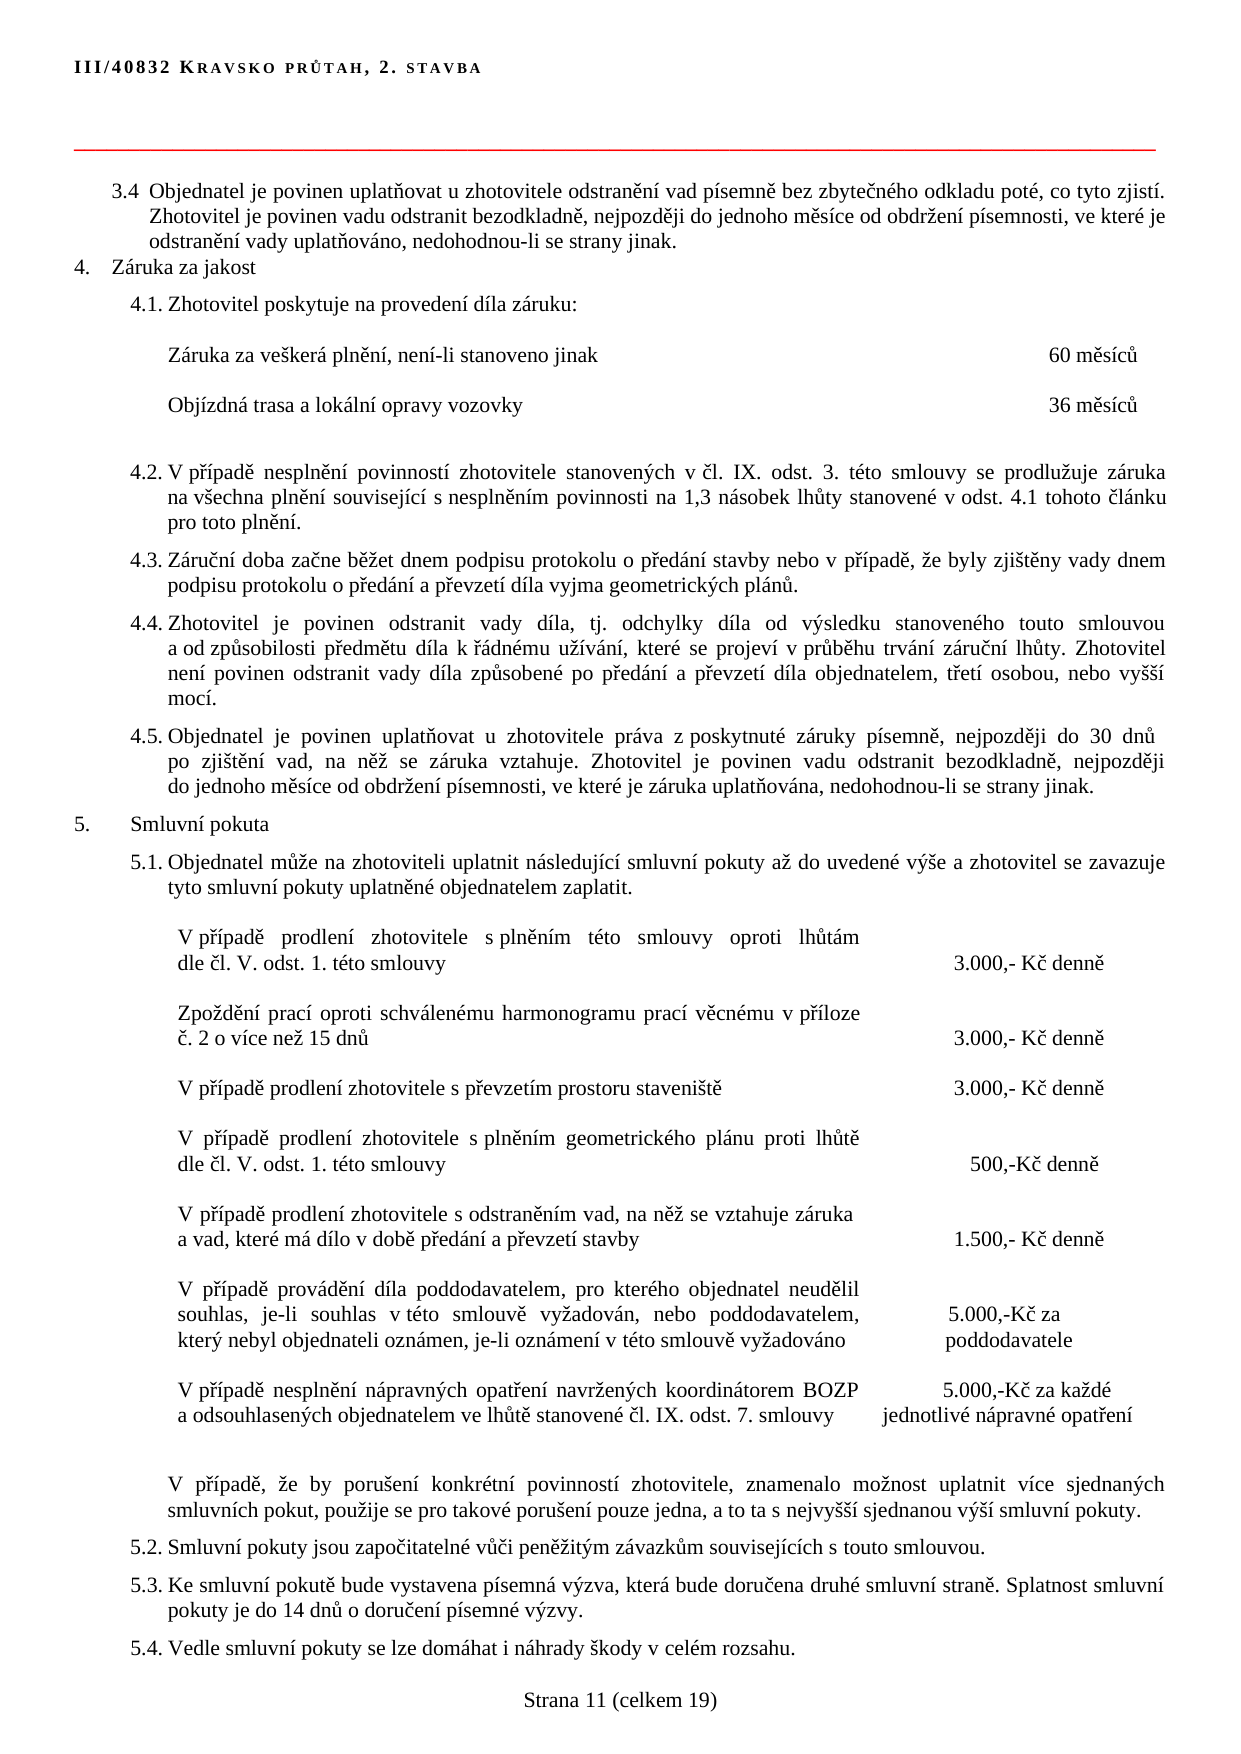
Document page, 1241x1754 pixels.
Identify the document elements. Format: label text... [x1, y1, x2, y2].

list Smluvní pokuty jsou započitatelné vůči peněžitým závazkům souvisejících s touto smlouvou. [130, 1534, 1167, 1559]
list Zhotovitel poskytuje na provedení díla záruku: [130, 291, 1167, 317]
text V případě, že by porušení konkrétní povinností zhotovitele, znamenalo možnost uplatnit více sjednaných smluvních pokut, použije se pro takové porušení pouze jedna, a to ta s nejvyšší sjednanou výší smluvní pokuty. [167, 1471, 1167, 1522]
table_cell 3.000,- Kč denně [871, 987, 1152, 1063]
list Ke smluvní pokutě bude vystavena písemná výzva, která bude doručena druhé smluvní straně. Splatnost smluvní pokuty je do 14 dnů o doručení písemné výzvy. [130, 1572, 1167, 1622]
table_cell 36 měsíců [1019, 379, 1158, 446]
table_header 3.000,- Kč denně [871, 912, 1152, 987]
table_cell V případě prodlení zhotovitele s odstraněním vad, na něž se vztahuje záruka a vad, které má dílo v době předání a převzetí stavby [111, 1188, 871, 1264]
table_cell 5.000,-Kč za poddodavatele [871, 1264, 1152, 1364]
table_cell V případě prodlení zhotovitele s převzetím prostoru staveniště [111, 1063, 871, 1113]
list V případě nesplnění povinností zhotovitele stanovených v čl. IX. odst. 3. této smlouvy se prodlužuje záruka na všechna plnění související s nesplněním povinnosti na 1,3 násobek lhůty stanovené v odst. 4.1 tohoto článku pro toto plnění. [130, 459, 1167, 534]
table_header V případě prodlení zhotovitele s plněním této smlouvy oproti lhůtám dle čl. V. odst. 1. této smlouvy [111, 912, 871, 987]
table_header 60 měsíců [1019, 329, 1158, 379]
list Objednatel je povinen uplatňovat u zhotovitele práva z poskytnuté záruky písemně, nejpozději do 30 dnů po zjištění vad, na něž se záruka vztahuje. Zhotovitel je povinen vadu odstranit bezodkladně, nejpozději do jednoho měsíce od obdržení písemnosti, ve které je záruka uplatňována, nedohodnou-li se strany jinak. [130, 723, 1167, 799]
table_cell 500,-Kč denně [871, 1113, 1152, 1188]
list Záruční doba začne běžet dnem podpisu protokolu o předání stavby nebo v případě, že byly zjištěny vady dnem podpisu protokolu o předání a převzetí díla vyjma geometrických plánů. [130, 547, 1167, 597]
list Objednatel může na zhotoviteli uplatnit následující smluvní pokuty až do uvedené výše a zhotovitel se zavazuje tyto smluvní pokuty uplatněné objednatelem zaplatit. [130, 849, 1167, 899]
table_cell V případě prodlení zhotovitele s plněním geometrického plánu proti lhůtě dle čl. V. odst. 1. této smlouvy [111, 1113, 871, 1188]
list Vedle smluvní pokuty se lze domáhat i náhrady škody v celém rozsahu. [130, 1635, 1167, 1660]
table_cell Objízdná trasa a lokální opravy vozovky [111, 379, 1019, 446]
list Záruka za jakost [74, 254, 1167, 279]
table_cell V případě provádění díla poddodavatelem, pro kterého objednatel neudělil souhlas, je-li souhlas v této smlouvě vyžadován, nebo poddodavatelem, který nebyl objednateli oznámen, je-li oznámení v této smlouvě vyžadováno [111, 1264, 871, 1364]
table_header Záruka za veškerá plnění, není-li stanoveno jinak [111, 329, 1019, 379]
table_cell 3.000,- Kč denně [871, 1063, 1152, 1113]
table_cell Zpoždění prací oproti schválenému harmonogramu prací věcnému v příloze č. 2 o více než 15 dnů [111, 987, 871, 1063]
table_cell V případě nesplnění nápravných opatření navržených koordinátorem BOZP a odsouhlasených objednatelem ve lhůtě stanovené čl. IX. odst. 7. smlouvy [111, 1364, 871, 1459]
list Smluvní pokuta [74, 811, 1167, 836]
table_cell 1.500,- Kč denně [871, 1188, 1152, 1264]
list Objednatel je povinen uplatňovat u zhotovitele odstranění vad písemně bez zbytečného odkladu poté, co tyto zjistí. Zhotovitel je povinen vadu odstranit bezodkladně, nejpozději do jednoho měsíce od obdržení písemnosti, ve které je odstranění vady uplatňováno, nedohodnou-li se strany jinak. [111, 178, 1167, 254]
table_cell 5.000,-Kč za každé jednotlivé nápravné opatření [871, 1364, 1152, 1459]
list Zhotovitel je povinen odstranit vady díla, tj. odchylky díla od výsledku stanoveného touto smlouvou a od způsobilosti předmětu díla k řádnému užívání, které se projeví v průběhu trvání záruční lhůty. Zhotovitel není povinen odstranit vady díla způsobené po předání a převzetí díla objednatelem, třetí osobou, nebo vyšší mocí. [130, 610, 1167, 711]
